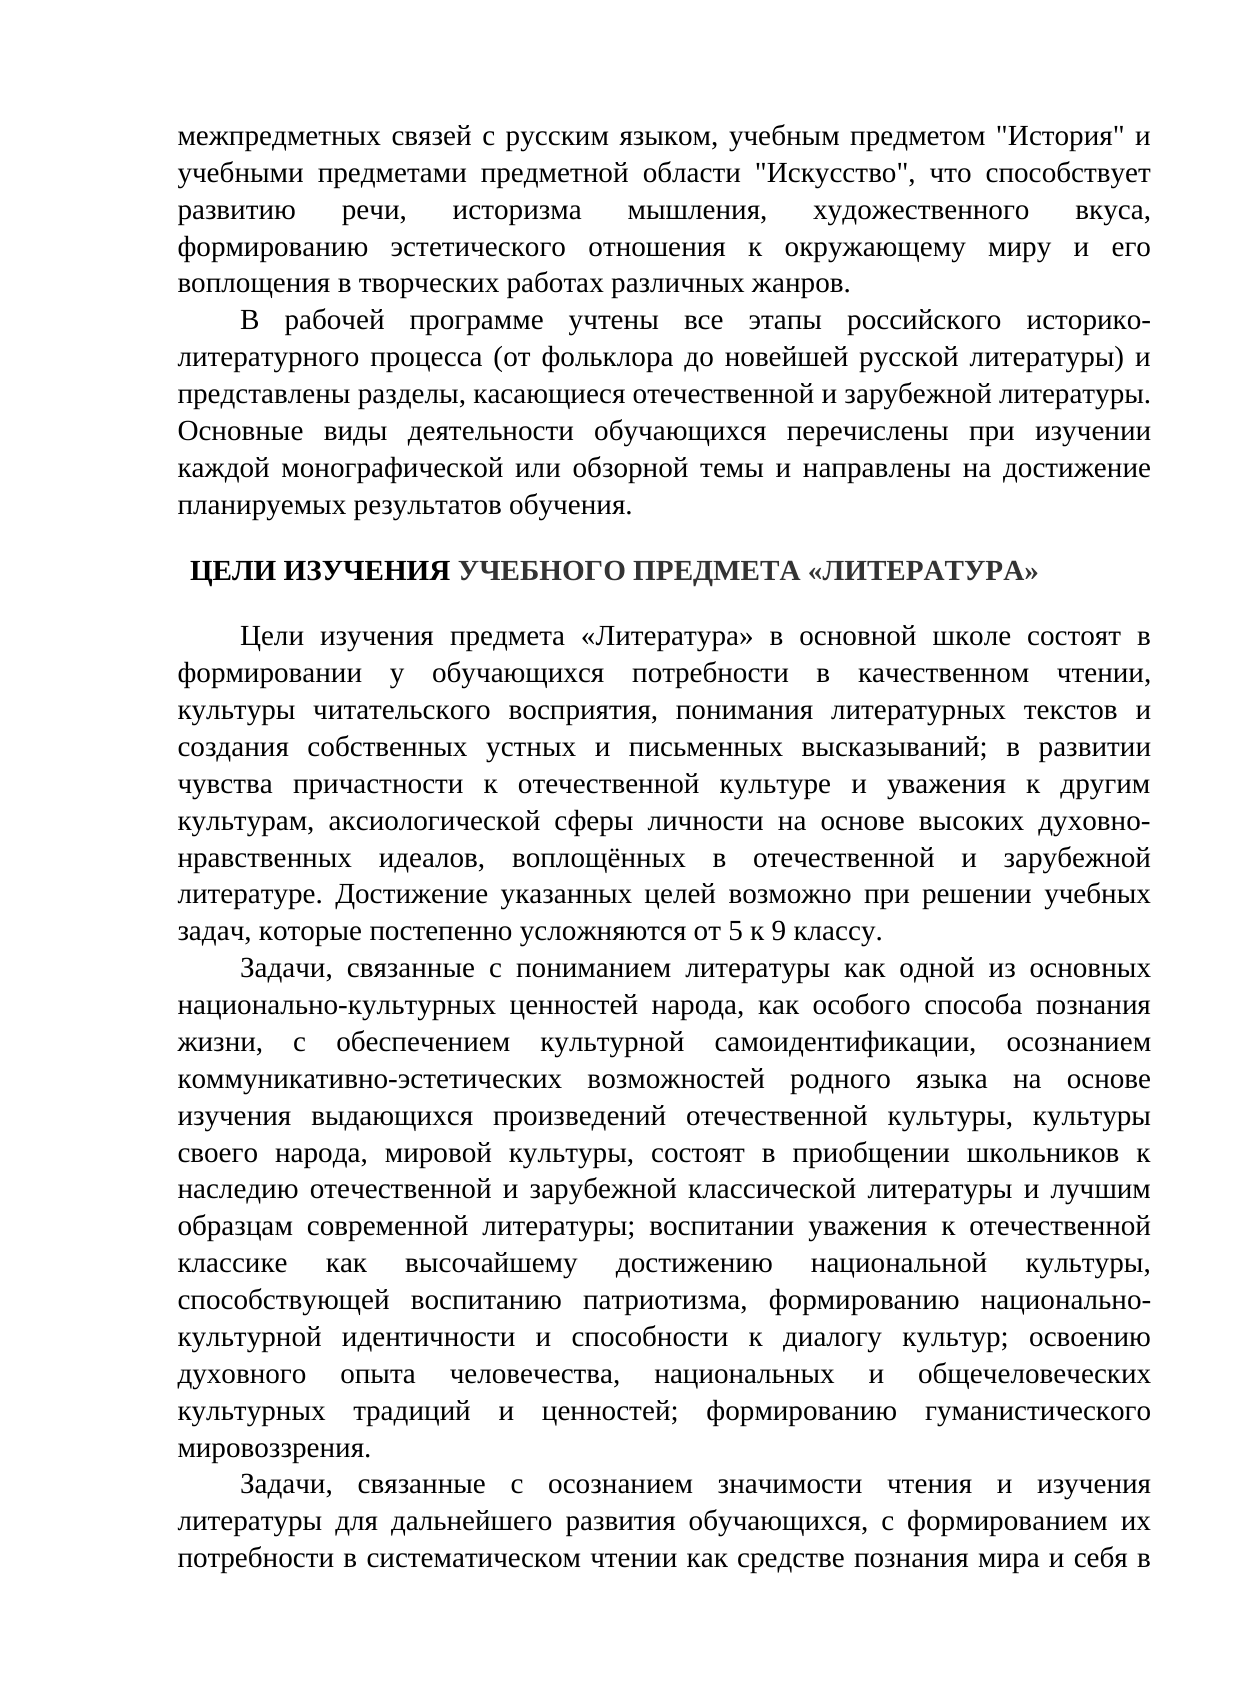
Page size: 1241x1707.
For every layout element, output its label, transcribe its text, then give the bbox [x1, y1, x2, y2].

text Задачи, связанные с пониманием литературы как одной из основных национально-культурных ценностей народа, как особого способа познания жизни, с обеспечением культурной самоидентификации, осознанием коммуникативно-эстетических возможностей родного языка на основе изучения выдающихся произведений отечественной культуры, культуры своего народа, мировой культуры, состоят в приобщении школьников к наследию отечественной и зарубежной классической литературы и лучшим образцам современной литературы; воспитании уважения к отечественной классике как высочайшему достижению национальной культуры, способствующей воспитанию патриотизма, формированию национально-культурной идентичности и способности к диалогу культур; освоению духовного опыта человечества, национальных и общечеловеческих культурных традиций и ценностей; формированию гуманистического мировоззрения. [177, 950, 1152, 1463]
text В рабочей программе учтены все этапы российского историко-литературного процесса (от фольклора до новейшей русской литературы) и представлены разделы, касающиеся отечественной и зарубежной литературы. Основные виды деятельности обучающихся перечислены при изучении каждой монографической или обзорной темы и направлены на достижение планируемых результатов обучения. [177, 302, 1152, 520]
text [177, 118, 1152, 299]
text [177, 1467, 1152, 1574]
text ЦЕЛИ ИЗУЧЕНИЯ УЧЕБНОГО ПРЕДМЕТА «ЛИТЕРАТУРА» [190, 553, 1152, 586]
text Цели изучения предмета «Литература» в основной школе состоят в формировании у обучающихся потребности в качественном чтении, культуры читательского восприятия, понимания литературных текстов и создания собственных устных и письменных высказываний; в развитии чувства причастности к отечественной культуре и уважения к другим культурам, аксиологической сферы личности на основе высоких духовно-нравственных идеалов, воплощённых в отечественной и зарубежной литературе. Достижение указанных целей возможно при решении учебных задач, которые постепенно усложняются от 5 к 9 классу. [177, 618, 1152, 947]
